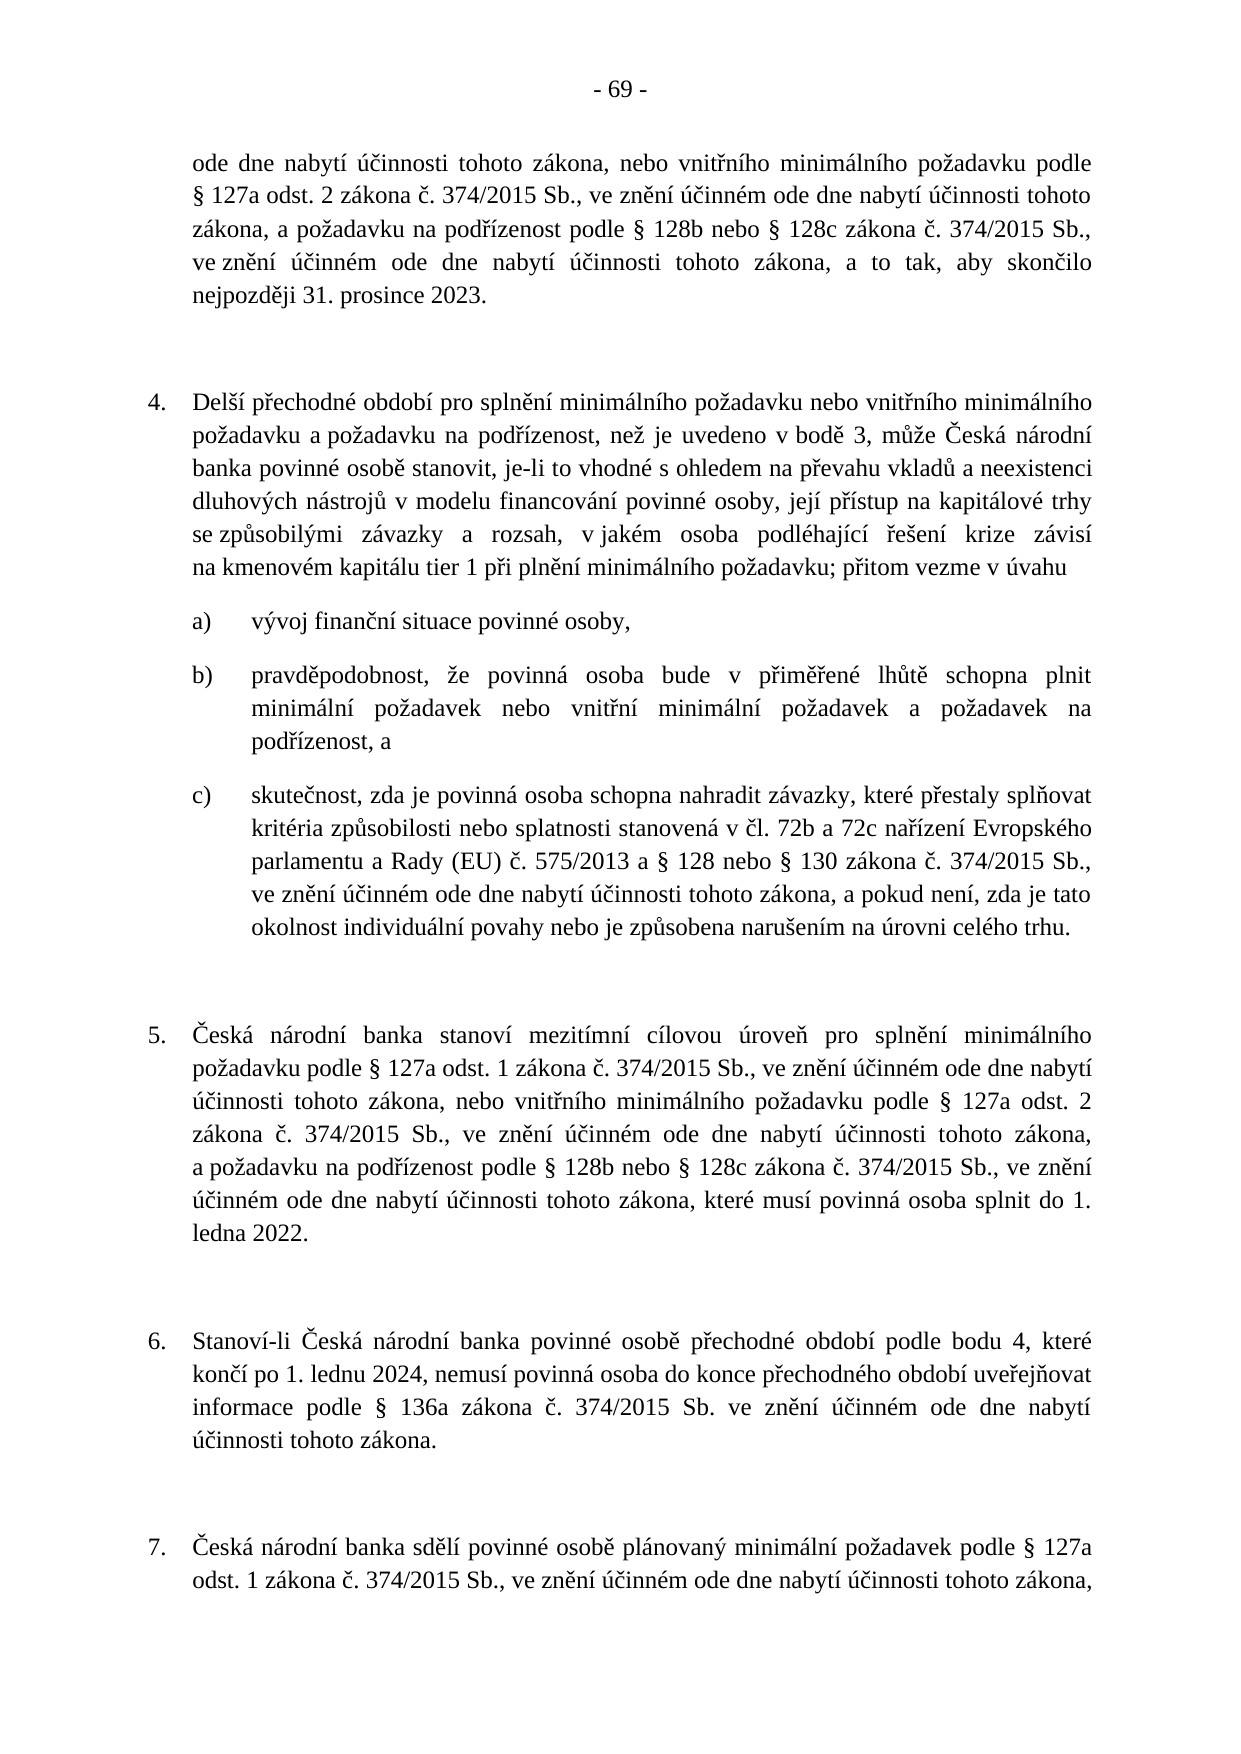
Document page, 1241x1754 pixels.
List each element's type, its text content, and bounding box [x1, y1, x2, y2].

list 4. Delší přechodné období pro splnění minimálního požadavku nebo vnitřního minimálního požadavku a požadavku na podřízenost, než je uvedeno v bodě 3, může Česká národní banka povinné osobě stanovit, je-li to vhodné s ohledem na převahu vkladů a neexistenci dluhových nástrojů v modelu financování povinné osoby, její přístup na kapitálové trhy se způsobilými závazky a rozsah, v jakém osoba podléhající řešení krize závisí na kmenovém kapitálu tier 1 při plnění minimálního požadavku; přitom vezme v úvahu [148, 387, 1093, 581]
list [148, 148, 1093, 308]
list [148, 1532, 1093, 1594]
list b) pravděpodobnost, že povinná osoba bude v přiměřené lhůtě schopna plnit minimální požadavek nebo vnitřní minimální požadavek a požadavek na podřízenost, a [192, 660, 1093, 755]
list a) vývoj finanční situace povinné osoby, [192, 606, 1093, 635]
list 6. Stanoví-li Česká národní banka povinné osobě přechodné období podle bodu 4, které končí po 1. lednu 2024, nemusí povinná osoba do konce přechodného období uveřejňovat informace podle § 136a zákona č. 374/2015 Sb. ve znění účinném ode dne nabytí účinnosti tohoto zákona. [148, 1326, 1093, 1453]
list 5. Česká národní banka stanoví mezitímní cílovou úroveň pro splnění minimálního požadavku podle § 127a odst. 1 zákona č. 374/2015 Sb., ve znění účinném ode dne nabytí účinnosti tohoto zákona, nebo vnitřního minimálního požadavku podle § 127a odst. 2 zákona č. 374/2015 Sb., ve znění účinném ode dne nabytí účinnosti tohoto zákona, a požadavku na podřízenost podle § 128b nebo § 128c zákona č. 374/2015 Sb., ve znění účinném ode dne nabytí účinnosti tohoto zákona, které musí povinná osoba splnit do 1. ledna 2022. [148, 1020, 1093, 1247]
list c) skutečnost, zda je povinná osoba schopna nahradit závazky, které přestaly splňovat kritéria způsobilosti nebo splatnosti stanovená v čl. 72b a 72c nařízení Evropského parlamentu a Rady (EU) č. 575/2013 a § 128 nebo § 130 zákona č. 374/2015 Sb., ve znění účinném ode dne nabytí účinnosti tohoto zákona, a pokud není, zda je tato okolnost individuální povahy nebo je způsobena narušením na úrovni celého trhu. [192, 780, 1093, 941]
